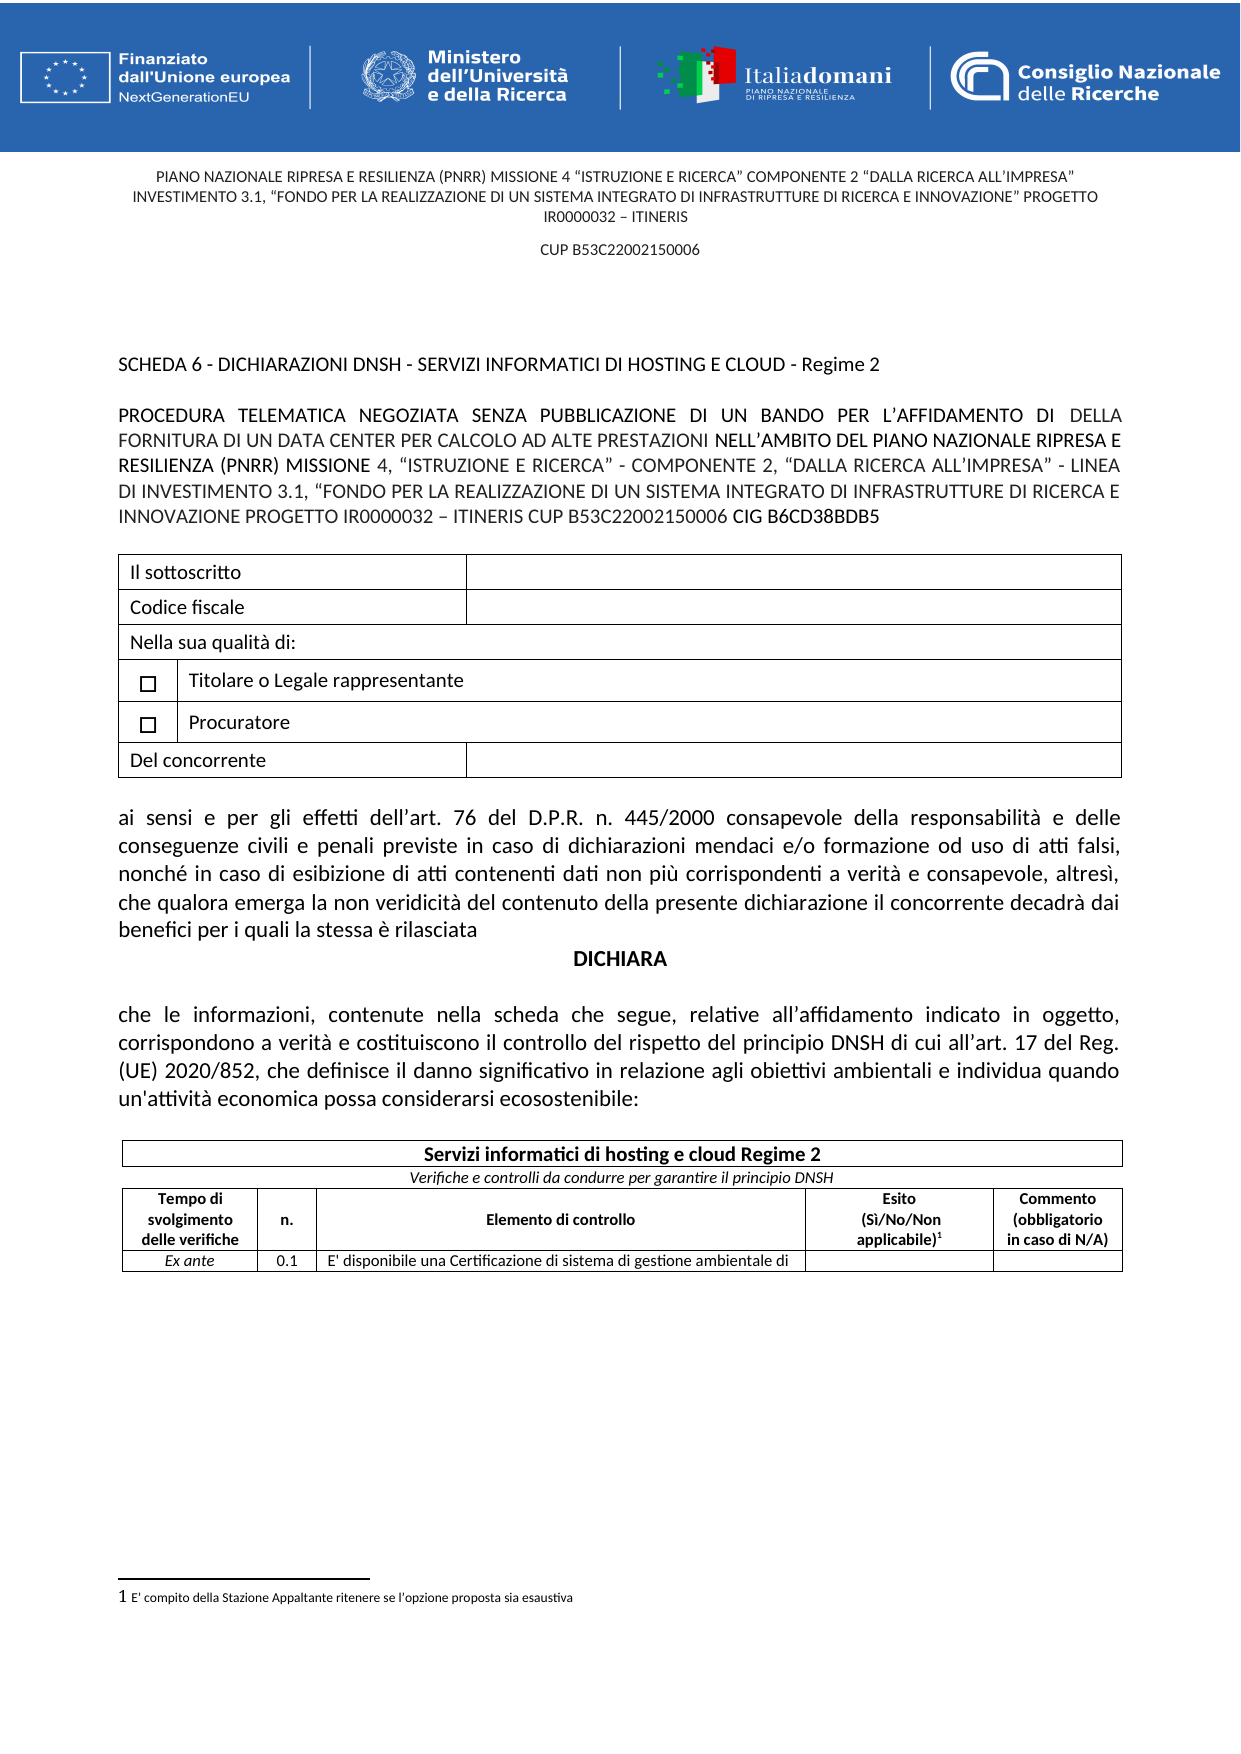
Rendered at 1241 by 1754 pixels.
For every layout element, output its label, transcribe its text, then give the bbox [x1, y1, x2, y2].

table_cell [467, 590, 1121, 624]
table_header [467, 555, 1121, 589]
picture [0, 3, 1241, 152]
table_cell Codice fiscale [119, 590, 466, 624]
text ai sensi e per gli effetti dell’art. 76 del D.P.R. n. 445/2000 consapevole della responsabilità e delle conseguenze civili e penali previste in caso di dichiarazioni mendaci e/o formazione od uso di atti falsi, nonché in caso di esibizione di atti contenenti dati non più corrispondenti a verità e consapevole, altresì, che qualora emerga la non veridicità del contenuto della presente dichiarazione il concorrente decadrà dai benefici per i quali la stessa è rilasciata [118, 803, 1122, 944]
text che le informazioni, contenute nella scheda che segue, relative all’affidamento indicato in oggetto, corrispondono a verità e costituiscono il controllo del rispetto del principio DNSH di cui all’art. 17 del Reg. (UE) 2020/852, che definisce il danno significativo in relazione agli obiettivi ambientali e individua quando un'attività economica possa considerarsi ecosostenibile: [118, 1000, 1122, 1112]
text PROCEDURA TELEMATICA NEGOZIATA SENZA PUBBLICAZIONE DI UN BANDO PER L’AFFIDAMENTO DI DELLA FORNITURA DI UN DATA CENTER PER CALCOLO AD ALTE PRESTAZIONI NELL’AMBITO DEL PIANO NAZIONALE RIPRESA E RESILIENZA (PNRR) MISSIONE 4, “ISTRUZIONE E RICERCA” - COMPONENTE 2, “DALLA RICERCA ALL’IMPRESA” - LINEA DI INVESTIMENTO 3.1, “FONDO PER LA REALIZZAZIONE DI UN SISTEMA INTEGRATO DI INFRASTRUTTURE DI RICERCA E INNOVAZIONE PROGETTO IR0000032 – ITINERIS CUP B53C22002150006 CIG B6CD38BDB5 [118, 402, 1122, 529]
table_cell Commento (obbligatorio in caso di N/A) [994, 1189, 1122, 1249]
table_cell E' disponibile una Certificazione di sistema di gestione ambientale di tipo ISO 14001 o EMAS rilasciata sotto accreditamento? [317, 1251, 805, 1271]
table_cell Verifiche e controlli da condurre per garantire il principio DNSH [123, 1167, 1122, 1188]
table_cell Nella sua qualità di: [119, 625, 1121, 659]
text SCHEDA 6 - DICHIARAZIONI DNSH - SERVIZI INFORMATICI DI HOSTING E CLOUD - Regime 2 [118, 351, 1122, 376]
table_cell □ [119, 702, 177, 742]
table_cell [467, 743, 1121, 777]
table_cell [994, 1251, 1122, 1271]
table_cell Esito (Sì/No/Non applicabile) [806, 1189, 993, 1249]
text DICHIARA [118, 944, 1122, 972]
table_cell Procuratore [178, 702, 1121, 742]
table_cell Ex ante [123, 1251, 257, 1271]
table_cell Tempo di svolgimento delle verifiche [123, 1189, 257, 1249]
table_cell n. [258, 1189, 316, 1249]
table_cell [806, 1251, 993, 1271]
table_cell Elemento di controllo [317, 1189, 805, 1249]
table_cell Del concorrente [119, 743, 466, 777]
table_cell Titolare o Legale rappresentante [178, 660, 1121, 701]
table_header Il sottoscritto [119, 555, 466, 589]
table_cell □ [119, 660, 177, 701]
table_header Servizi informatici di hosting e cloud Regime 2 [123, 1141, 1122, 1166]
table_cell 0.1 [258, 1251, 316, 1271]
